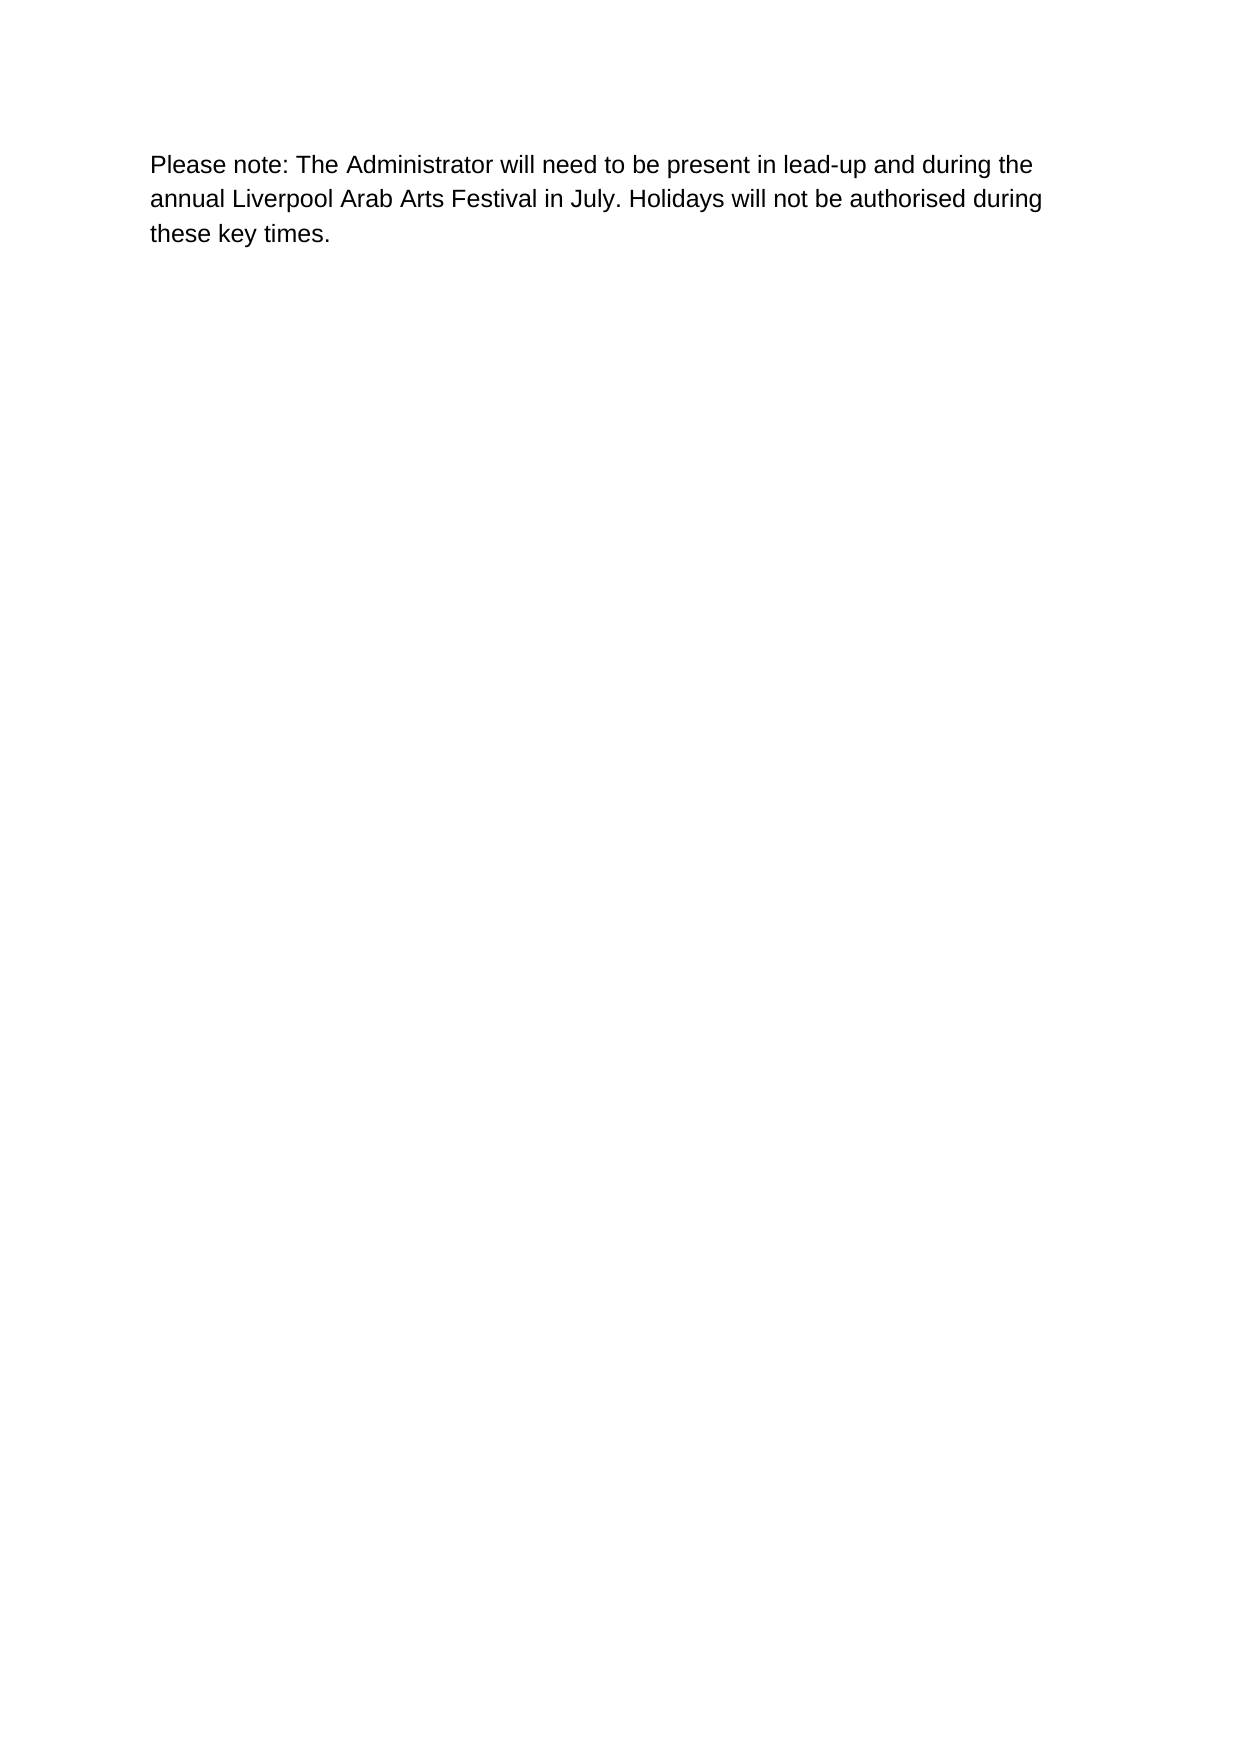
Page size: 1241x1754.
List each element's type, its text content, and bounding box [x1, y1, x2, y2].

text Please note: The Administrator will need to be present in lead-up and during the annual Liverpool Arab Arts Festival in July. Holidays will not be authorised during these key times. [150, 150, 1090, 248]
